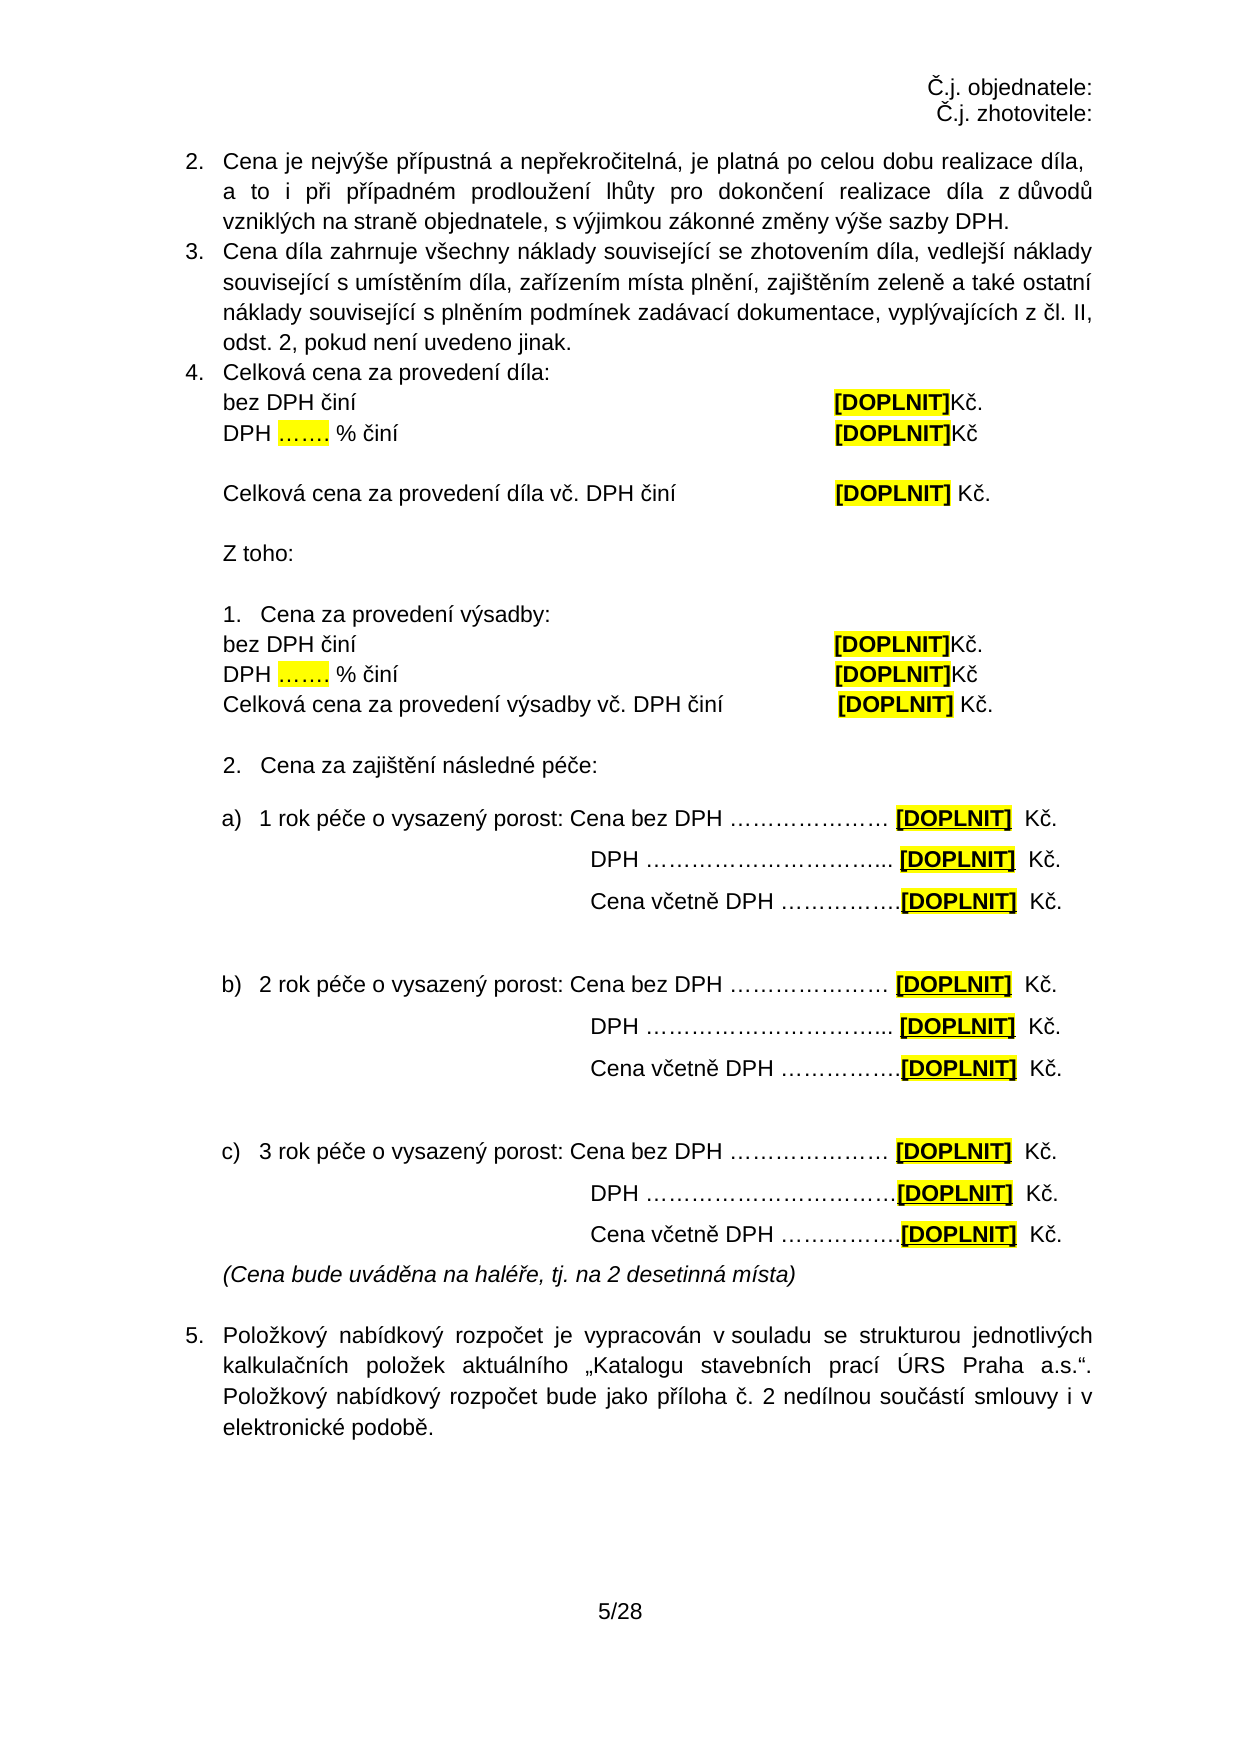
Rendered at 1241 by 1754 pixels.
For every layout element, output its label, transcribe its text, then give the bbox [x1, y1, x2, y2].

text Cena včetně DPH …………….[DOPLNIT] Kč. [148, 1219, 1093, 1249]
text DPH …………………………... [DOPLNIT] Kč. [148, 1011, 1093, 1040]
list 2 rok péče o vysazený porost: Cena bez DPH ………………… [DOPLNIT] Kč. [221, 969, 1093, 999]
list Celková cena za provedení díla vč. DPH činí [DOPLNIT] Kč. [223, 480, 835, 506]
list Cena za zajištění následné péče: [223, 752, 1093, 778]
text Cena včetně DPH …………….[DOPLNIT] Kč. [148, 886, 1093, 915]
list Cena díla zahrnuje všechny náklady související se zhotovením díla, vedlejší náklady související s umístěním díla, zařízením místa plnění, zajištěním zeleně a také ostatní náklady související s plněním podmínek zadávací dokumentace, vyplývajících z čl. II, odst. 2, pokud není uvedeno jinak. [185, 238, 1093, 355]
list Celková cena za provedení díla vč. DPH činí [DOPLNIT] Kč. [951, 480, 1093, 506]
list bez DPH činí [DOPLNIT]Kč. [223, 389, 834, 416]
list DPH ……. % činí [DOPLNIT]Kč [223, 419, 1093, 476]
text DPH ……………………………[DOPLNIT] Kč. [148, 1178, 1093, 1207]
list Z toho: [223, 540, 1093, 567]
list bez DPH činí [DOPLNIT]Kč. [223, 631, 834, 657]
list bez DPH činí [DOPLNIT]Kč. [950, 389, 1093, 416]
text Cena včetně DPH …………….[DOPLNIT] Kč. [148, 1053, 1093, 1082]
list 1 rok péče o vysazený porost: Cena bez DPH ………………… [DOPLNIT] Kč. [221, 803, 1093, 832]
text DPH …………………………... [DOPLNIT] Kč. [148, 844, 1093, 874]
list DPH ……. % činí [DOPLNIT]Kč Celková cena za provedení výsadby vč. DPH činí [DOPLNIT] Kč. [223, 661, 1093, 718]
list Položkový nabídkový rozpočet je vypracován v souladu se strukturou jednotlivých kalkulačních položek aktuálního „Katalogu stavebních prací ÚRS Praha a.s.“. Položkový nabídkový rozpočet bude jako příloha č. 2 nedílnou součástí smlouvy i v elektronické podobě. [185, 1322, 1093, 1441]
list Celková cena za provedení díla: [185, 359, 1093, 385]
list (Cena bude uváděna na haléře, tj. na 2 desetinná místa) [223, 1261, 1093, 1287]
list Cena za provedení výsadby: [223, 601, 1093, 627]
list Cena je nejvýše přípustná a nepřekročitelná, je platná po celou dobu realizace díla, a to i při případném prodloužení lhůty pro dokončení realizace díla z důvodů vzniklých na straně objednatele, s výjimkou zákonné změny výše sazby DPH. [185, 148, 1093, 234]
list bez DPH činí [DOPLNIT]Kč. [950, 631, 1093, 657]
list 3 rok péče o vysazený porost: Cena bez DPH ………………… [DOPLNIT] Kč. [221, 1136, 1093, 1165]
